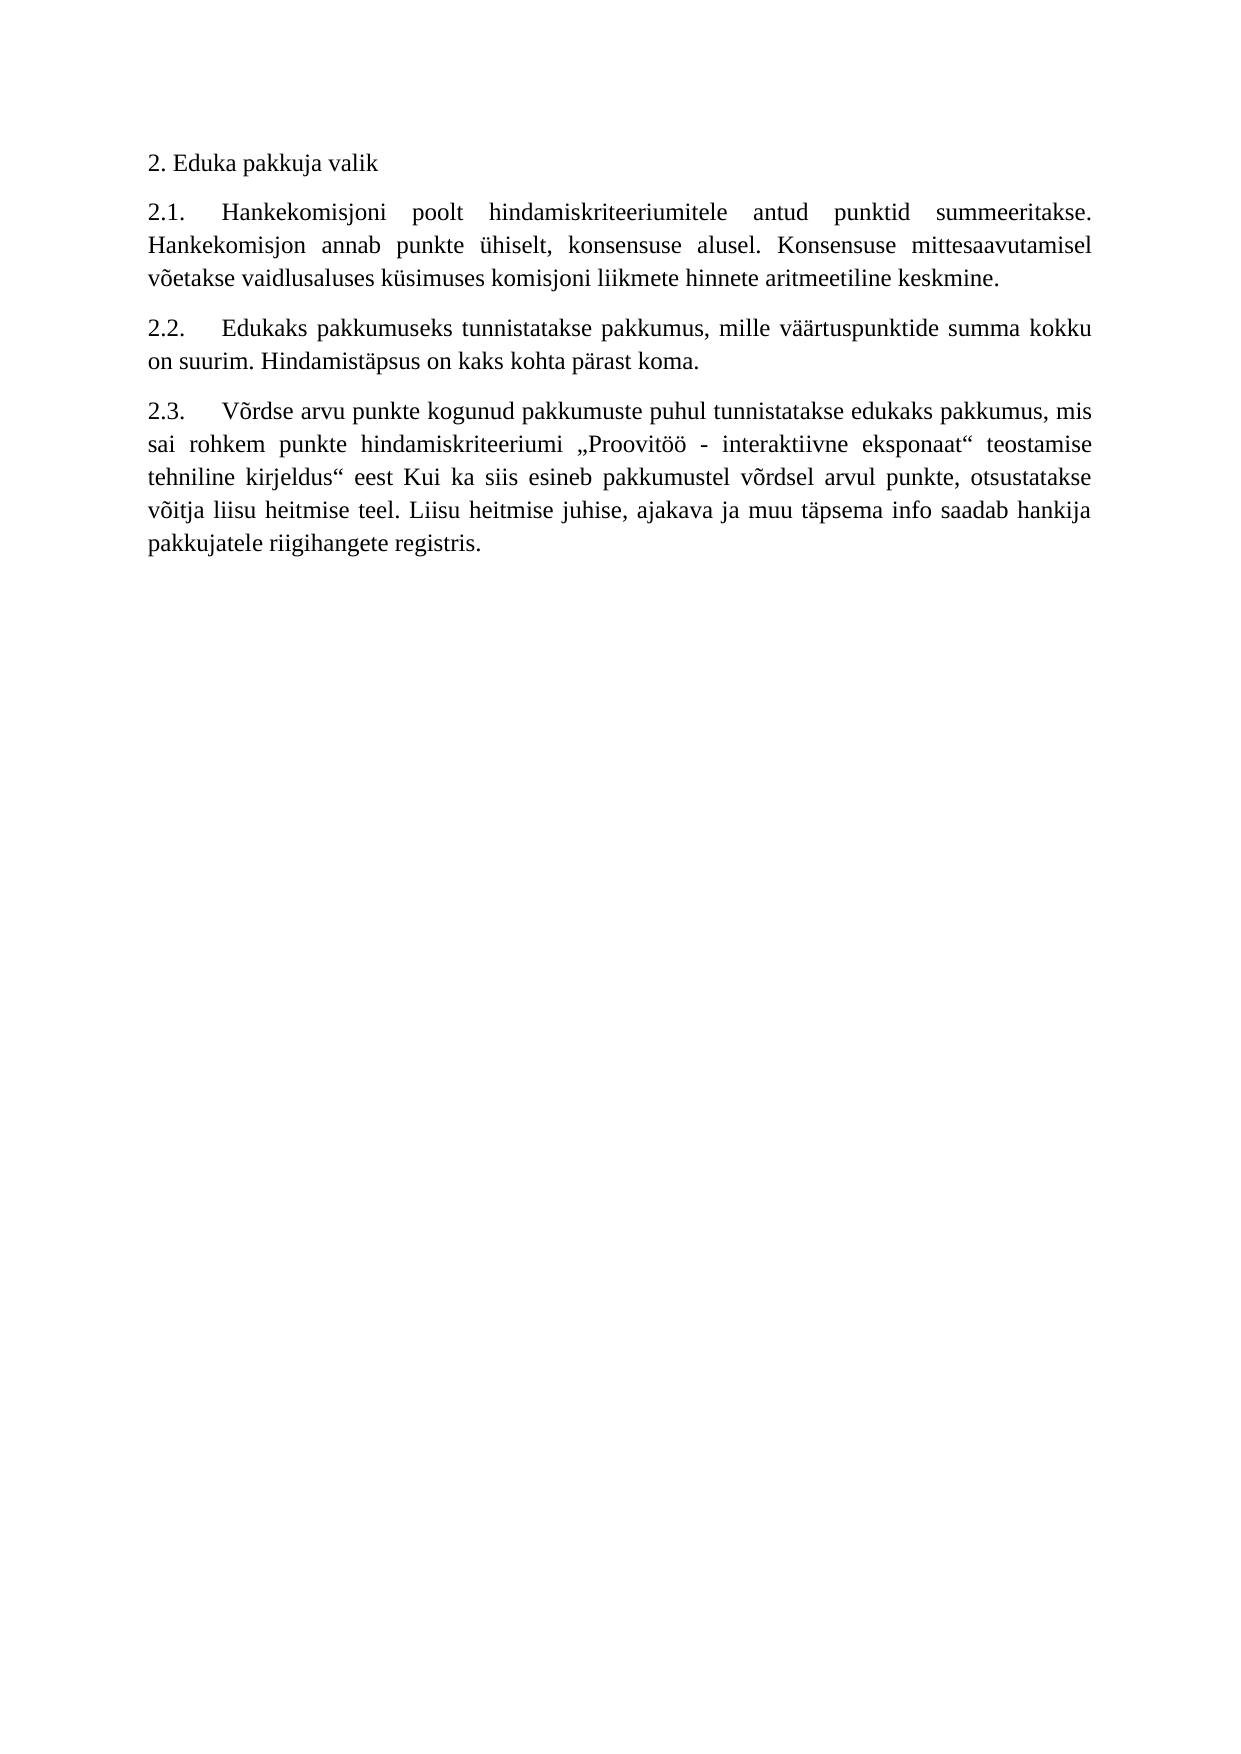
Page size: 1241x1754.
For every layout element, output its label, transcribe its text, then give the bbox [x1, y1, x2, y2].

text 2.1. Hankekomisjoni poolt hindamiskriteeriumitele antud punktid summeeritakse. Hankekomisjon annab punkte ühiselt, konsensuse alusel. Konsensuse mittesaavutamisel võetakse vaidlusaluses küsimuses komisjoni liikmete hinnete aritmeetiline keskmine. [148, 197, 1093, 292]
text 2.3. Võrdse arvu punkte kogunud pakkumuste puhul tunnistatakse edukaks pakkumus, mis sai rohkem punkte hindamiskriteeriumi „Proovitöö - interaktiivne eksponaat“ teostamise tehniline kirjeldus“ eest Kui ka siis esineb pakkumustel võrdsel arvul punkte, otsustatakse võitja liisu heitmise teel. Liisu heitmise juhise, ajakava ja muu täpsema info saadab hankija pakkujatele riigihangete registris. [148, 396, 1093, 557]
text 2.2. Edukaks pakkumuseks tunnistatakse pakkumus, mille väärtuspunktide summa kokku on suurim. Hindamistäpsus on kaks kohta pärast koma. [148, 313, 1093, 375]
text 2. Eduka pakkuja valik [148, 148, 1093, 176]
